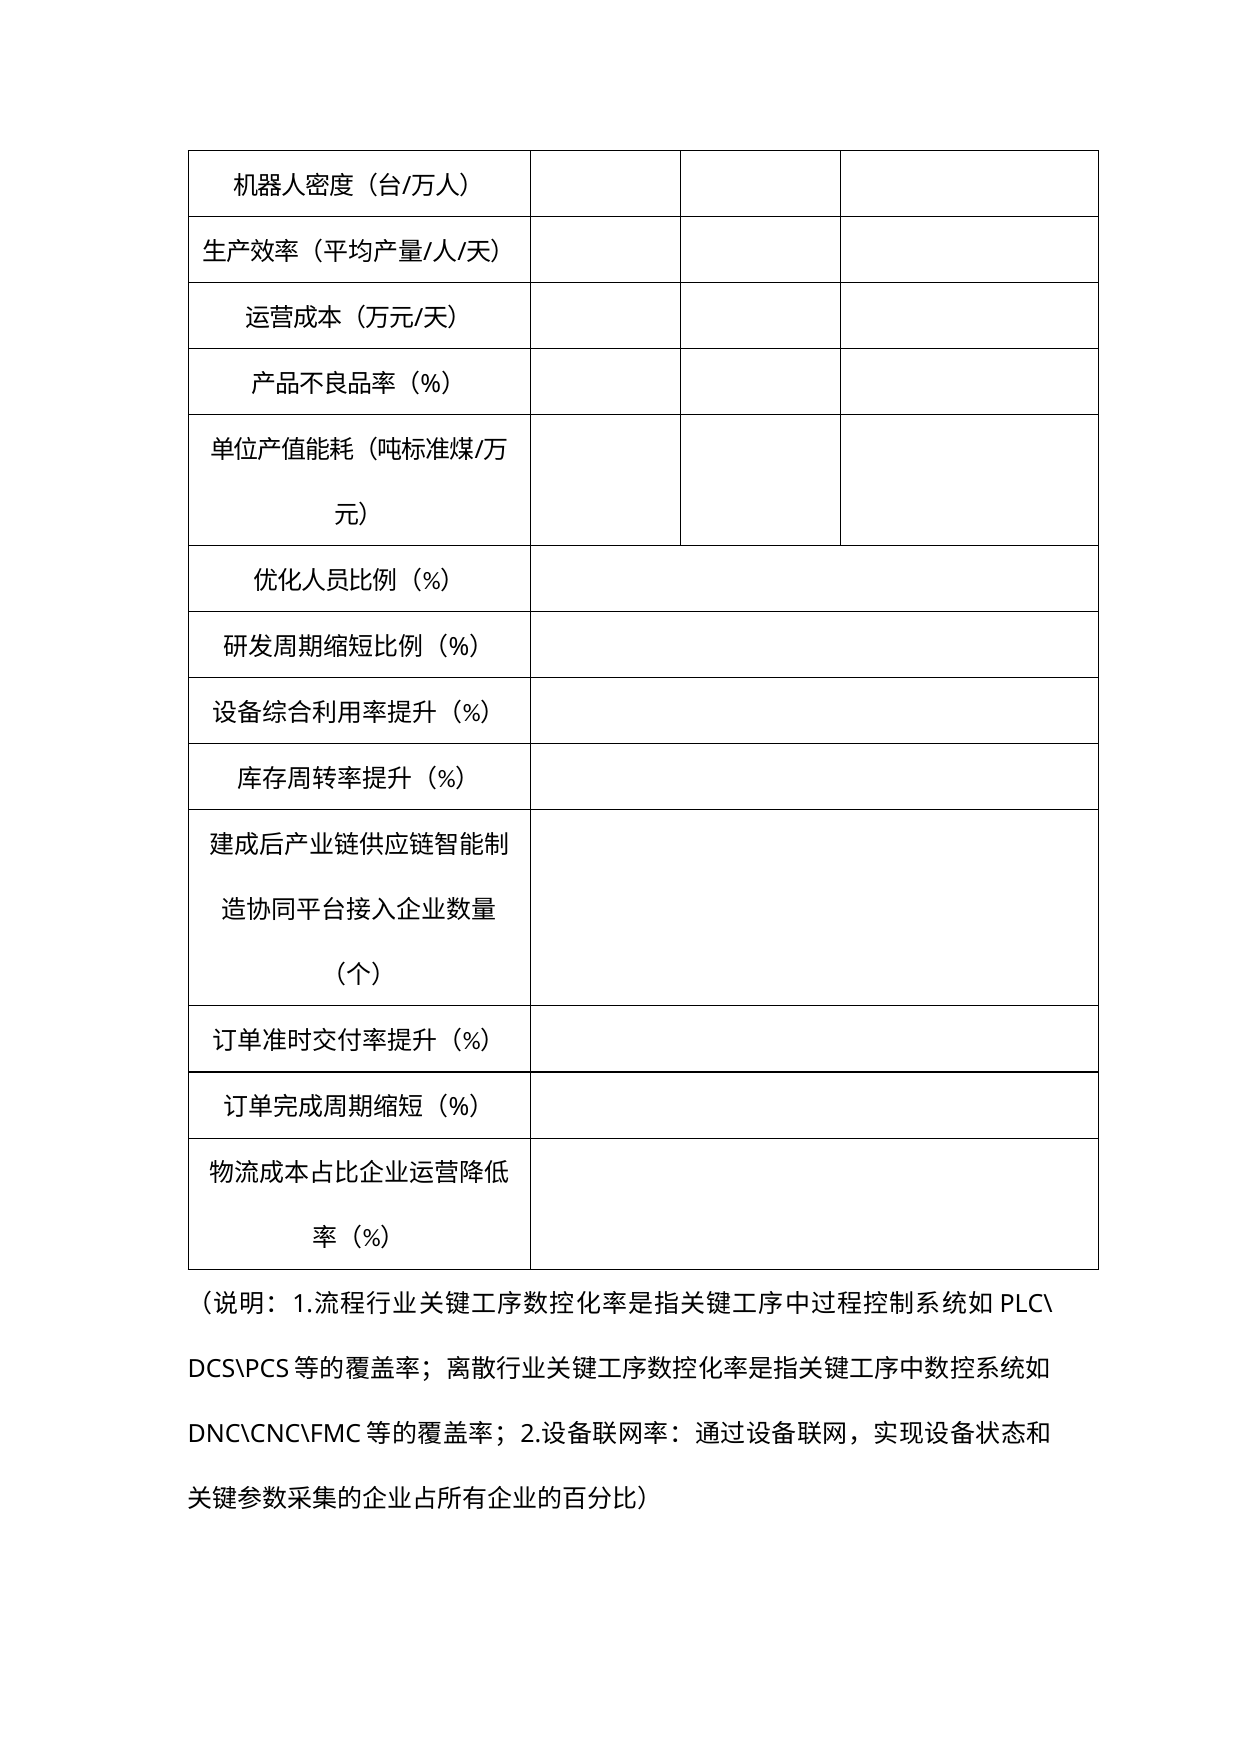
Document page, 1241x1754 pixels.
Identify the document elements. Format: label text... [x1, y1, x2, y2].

table_cell [841, 151, 1098, 216]
table_cell [841, 415, 1098, 545]
table_cell 机器人密度（台/万人） [189, 151, 530, 216]
table_cell 建成后产业链供应链智能制造协同平台接入企业数量（个） [189, 810, 530, 1005]
table_cell 产品不良品率（%） [189, 349, 530, 414]
table_cell [531, 1139, 1098, 1268]
table_cell [531, 744, 1098, 809]
table_cell 订单完成周期缩短（%） [189, 1073, 530, 1137]
table_cell [681, 415, 840, 545]
table_cell [531, 151, 680, 216]
table_cell 设备综合利用率提升（%） [189, 678, 530, 743]
table_cell [531, 678, 1098, 743]
table_cell [531, 810, 1098, 1005]
table_cell 优化人员比例（%） [189, 546, 530, 611]
text （说明：1.流程行业关键工序数控化率是指关键工序中过程控制系统如PLC\DCS\PCS等的覆盖率；离散行业关键工序数控化率是指关键工序中数控系统如DNC\CNC\FMC等的覆盖率；2.设备联网率：通过设备联网，实现设备状态和关键参数采集的企业占所有企业的百分比） [187, 1270, 1053, 1529]
table_cell [841, 349, 1098, 414]
table_cell 运营成本（万元/天） [189, 283, 530, 348]
table_cell [681, 349, 840, 414]
table_cell 物流成本占比企业运营降低率（%） [189, 1139, 530, 1268]
table_cell [531, 612, 1098, 677]
table_cell [681, 151, 840, 216]
table_cell [531, 283, 680, 348]
table_cell 研发周期缩短比例（%） [189, 612, 530, 677]
table_cell [531, 1073, 1098, 1137]
table_cell [531, 1006, 1098, 1071]
table_cell [531, 415, 680, 545]
table_cell 生产效率（平均产量/人/天） [189, 217, 530, 282]
table_cell [681, 283, 840, 348]
table_cell 单位产值能耗（吨标准煤/万元） [189, 415, 530, 545]
table_cell [841, 283, 1098, 348]
table_cell [531, 546, 1098, 611]
table_cell [841, 217, 1098, 282]
table_cell [531, 217, 680, 282]
table_cell 库存周转率提升（%） [189, 744, 530, 809]
table_cell [681, 217, 840, 282]
table_cell 订单准时交付率提升（%） [189, 1006, 530, 1071]
table_cell [531, 349, 680, 414]
